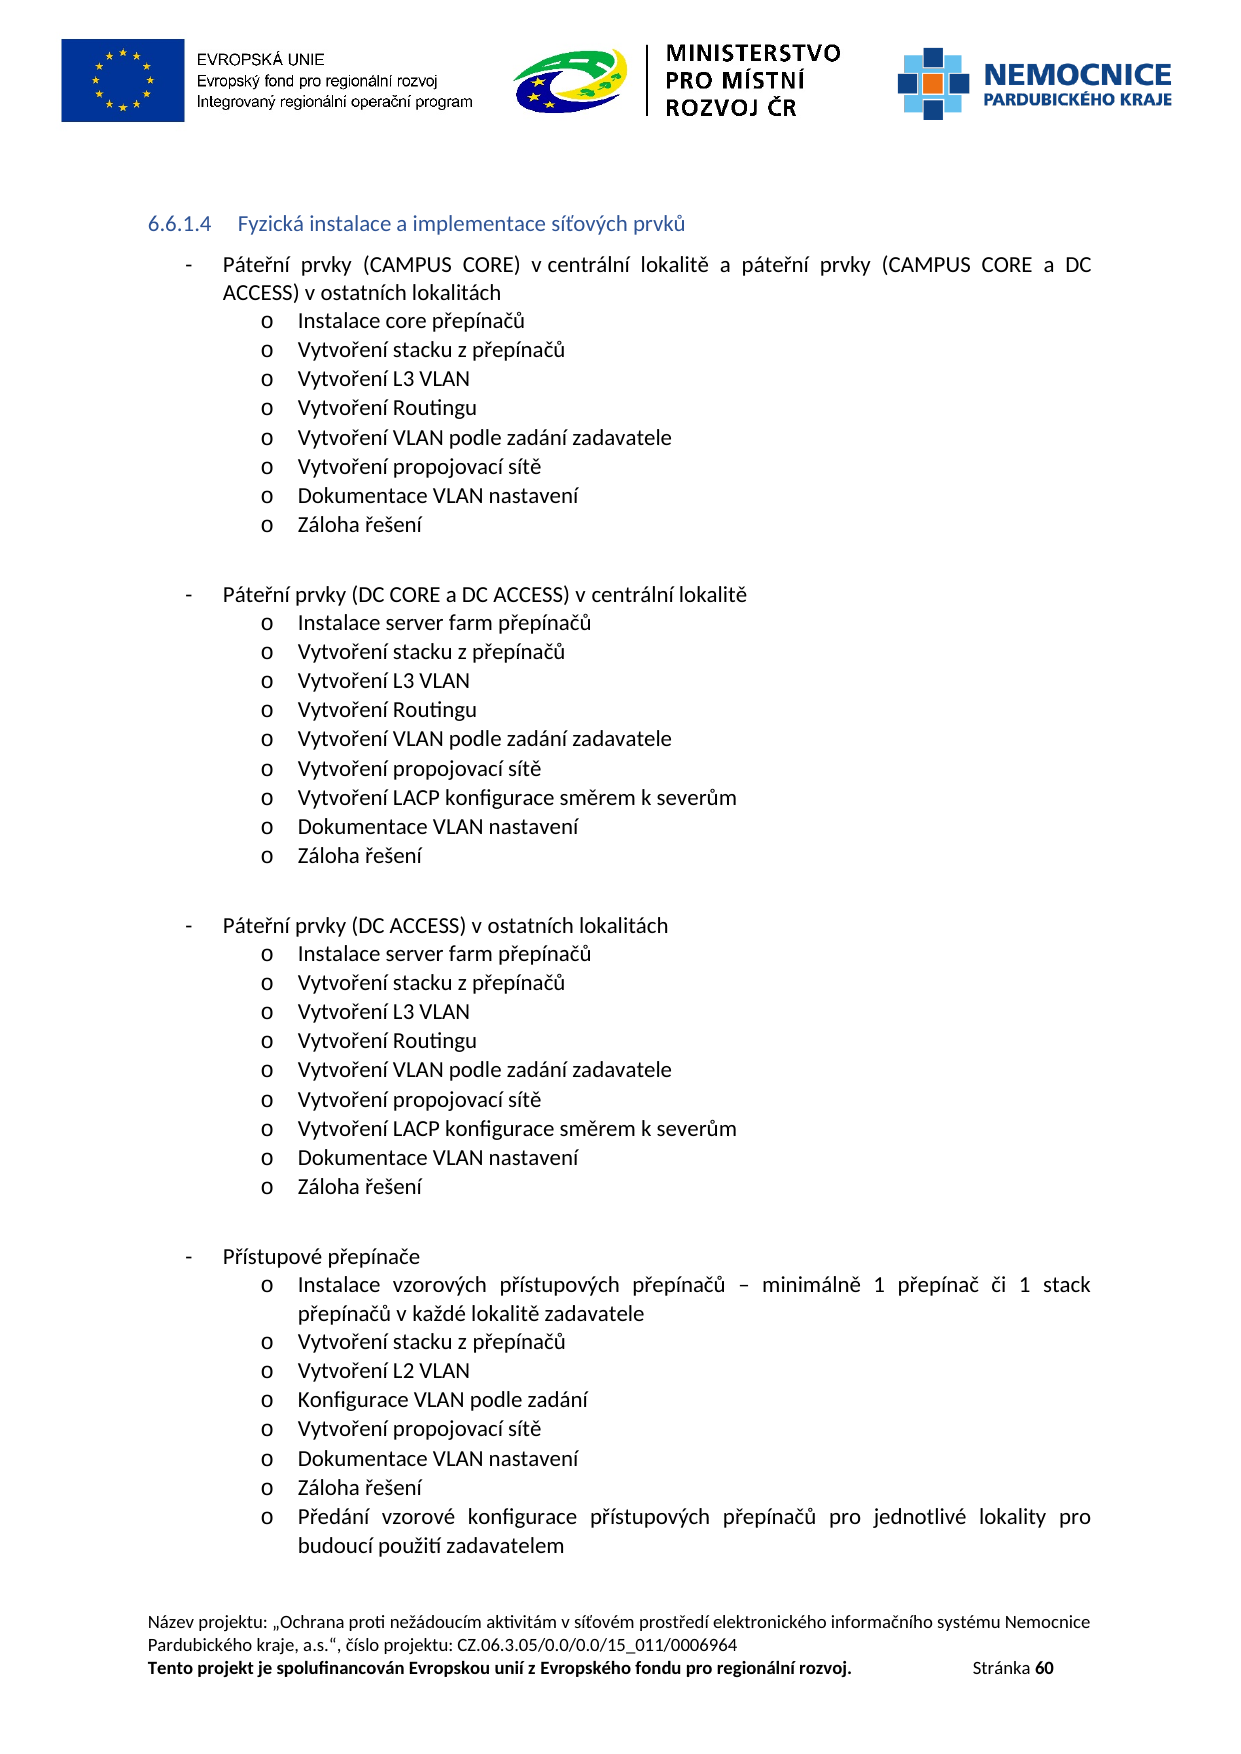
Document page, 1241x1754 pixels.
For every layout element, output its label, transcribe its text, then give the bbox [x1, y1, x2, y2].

list Vytvoření stacku z přepínačů [260, 637, 1092, 666]
list Vytvoření L3 VLAN [260, 364, 1092, 393]
list Vytvoření VLAN podle zadání zadavatele [260, 724, 1092, 754]
list Vytvoření LACP konfigurace směrem k severům [260, 1114, 1092, 1143]
list Instalace vzorových přístupových přepínačů – minimálně 1 přepínač či 1 stack přepínačů v každé lokalitě zadavatele [260, 1270, 1092, 1327]
list Předání vzorové konfigurace přístupových přepínačů pro jednotlivé lokality pro budoucí použití zadavatelem [260, 1502, 1092, 1559]
list Konfigurace VLAN podle zadání [260, 1385, 1092, 1414]
picture [896, 46, 1172, 121]
list Záloha řešení [260, 510, 1092, 539]
list Záloha řešení [260, 1473, 1092, 1502]
list Vytvoření L3 VLAN [260, 666, 1092, 695]
list Vytvoření stacku z přepínačů [260, 1327, 1092, 1356]
list Páteřní prvky (DC ACCESS) v ostatních lokalitách [185, 911, 1092, 939]
list Instalace core přepínačů [260, 306, 1092, 335]
list Přístupové přepínače [185, 1242, 1092, 1270]
list Záloha řešení [260, 841, 1092, 870]
picture [35, 11, 867, 149]
list Vytvoření propojovací sítě [260, 452, 1092, 481]
list Vytvoření stacku z přepínačů [260, 335, 1092, 364]
list Dokumentace VLAN nastavení [260, 1143, 1092, 1172]
list Vytvoření stacku z přepínačů [260, 968, 1092, 997]
list Vytvoření L3 VLAN [260, 997, 1092, 1026]
list Vytvoření Routingu [260, 695, 1092, 724]
list Páteřní prvky (DC CORE a DC ACCESS) v centrální lokalitě [185, 580, 1092, 608]
list Vytvoření L2 VLAN [260, 1356, 1092, 1385]
list Instalace server farm přepínačů [260, 608, 1092, 637]
list Vytvoření VLAN podle zadání zadavatele [260, 1056, 1092, 1085]
list Vytvoření VLAN podle zadání zadavatele [260, 423, 1092, 452]
list Vytvoření propojovací sítě [260, 1414, 1092, 1444]
list Vytvoření propojovací sítě [260, 754, 1092, 783]
list Vytvoření Routingu [260, 1026, 1092, 1056]
list Instalace server farm přepínačů [260, 939, 1092, 968]
list Vytvoření Routingu [260, 393, 1092, 423]
list Páteřní prvky (CAMPUS CORE) v centrální lokalitě a páteřní prvky (CAMPUS CORE a DC ACCESS) v ostatních lokalitách [185, 250, 1092, 306]
list Dokumentace VLAN nastavení [260, 481, 1092, 510]
list Dokumentace VLAN nastavení [260, 1444, 1092, 1473]
list Záloha řešení [260, 1172, 1092, 1201]
list Vytvoření propojovací sítě [260, 1085, 1092, 1114]
list Vytvoření LACP konfigurace směrem k severům [260, 783, 1092, 812]
subtitle Fyzická instalace a implementace síťových prvků [148, 209, 1092, 237]
list Dokumentace VLAN nastavení [260, 812, 1092, 841]
